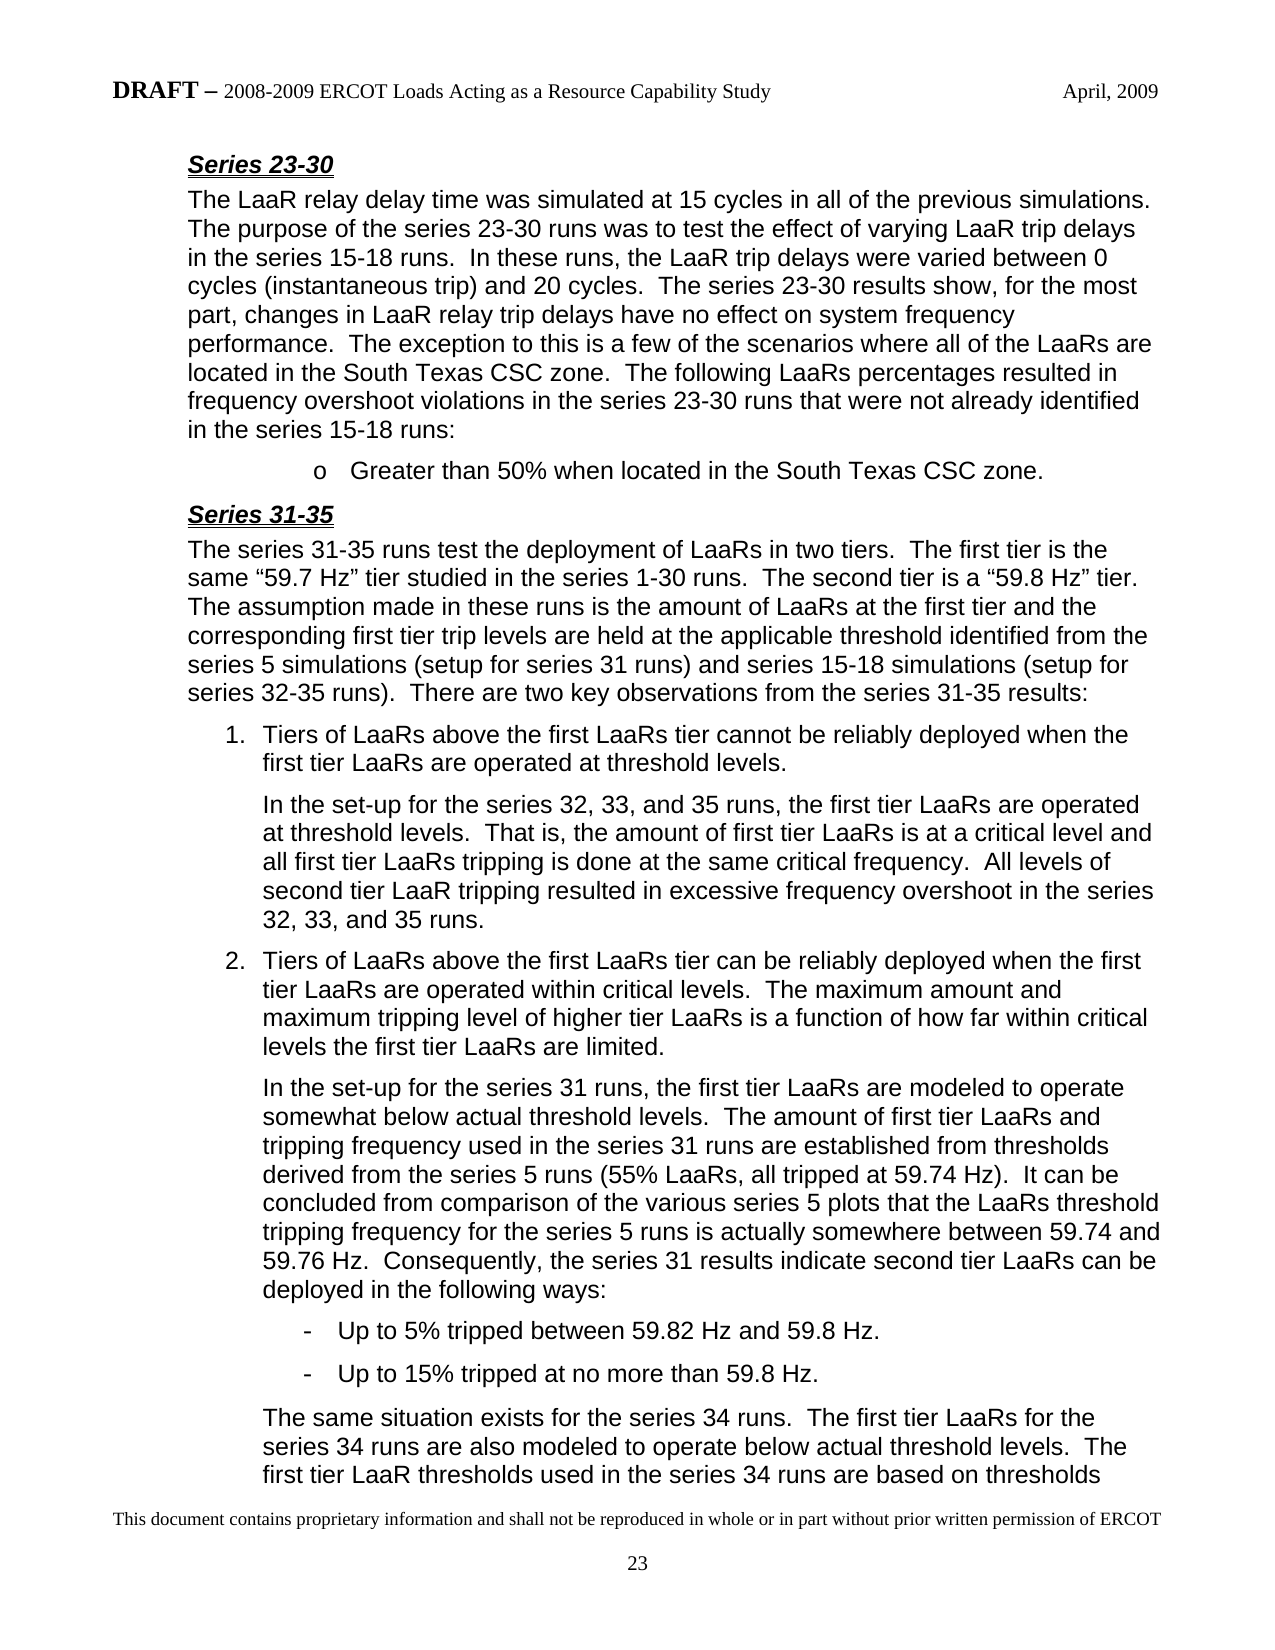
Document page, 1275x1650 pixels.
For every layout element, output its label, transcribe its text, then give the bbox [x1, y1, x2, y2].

text In the set-up for the series 31 runs, the first tier LaaRs are modeled to operate somewhat below actual threshold levels. The amount of first tier LaaRs and tripping frequency used in the series 31 runs are established from thresholds derived from the series 5 runs (55% LaaRs, all tripped at 59.74 Hz). It can be concluded from comparison of the various series 5 plots that the LaaRs threshold tripping frequency for the series 5 runs is actually somewhere between 59.74 and 59.76 Hz. Consequently, the series 31 results indicate second tier LaaRs can be deployed in the following ways: [262, 1073, 1162, 1303]
subtitle Series 31-35 [187, 500, 1162, 528]
list Tiers of LaaRs above the first LaaRs tier cannot be reliably deployed when the first tier LaaRs are operated at threshold levels. [225, 720, 1162, 777]
text In the set-up for the series 32, 33, and 35 runs, the first tier LaaRs are operated at threshold levels. That is, the amount of first tier LaaRs is at a critical level and all first tier LaaRs tripping is done at the same critical frequency. All levels of second tier LaaR tripping resulted in excessive frequency overshoot in the series 32, 33, and 35 runs. [262, 790, 1162, 933]
list Up to 15% tripped at no more than 59.8 Hz. [300, 1359, 1162, 1390]
list Greater than 50% when located in the South Texas CSC zone. [312, 456, 1162, 487]
text The series 31-35 runs test the deployment of LaaRs in two tiers. The first tier is the same “59.7 Hz” tier studied in the series 1-30 runs. The second tier is a “59.8 Hz” tier. The assumption made in these runs is the amount of LaaRs at the first tier and the corresponding first tier trip levels are held at the applicable threshold identified from the series 5 simulations (setup for series 31 runs) and series 15-18 simulations (setup for series 32-35 runs). There are two key observations from the series 31-35 results: [187, 535, 1162, 707]
list Up to 5% tripped between 59.82 Hz and 59.8 Hz. [300, 1316, 1162, 1347]
subtitle Series 23-30 [187, 150, 1162, 179]
text The LaaR relay delay time was simulated at 15 cycles in all of the previous simulations. The purpose of the series 23-30 runs was to test the effect of varying LaaR trip delays in the series 15-18 runs. In these runs, the LaaR trip delays were varied between 0 cycles (instantaneous trip) and 20 cycles. The series 23-30 results show, for the most part, changes in LaaR relay trip delays have no effect on system frequency performance. The exception to this is a few of the scenarios where all of the LaaRs are located in the South Texas CSC zone. The following LaaRs percentages resulted in frequency overshoot violations in the series 23-30 runs that were not already identified in the series 15-18 runs: [187, 185, 1162, 444]
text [262, 1403, 1162, 1489]
list Tiers of LaaRs above the first LaaRs tier can be reliably deployed when the first tier LaaRs are operated within critical levels. The maximum amount and maximum tripping level of higher tier LaaRs is a function of how far within critical levels the first tier LaaRs are limited. [225, 946, 1162, 1061]
